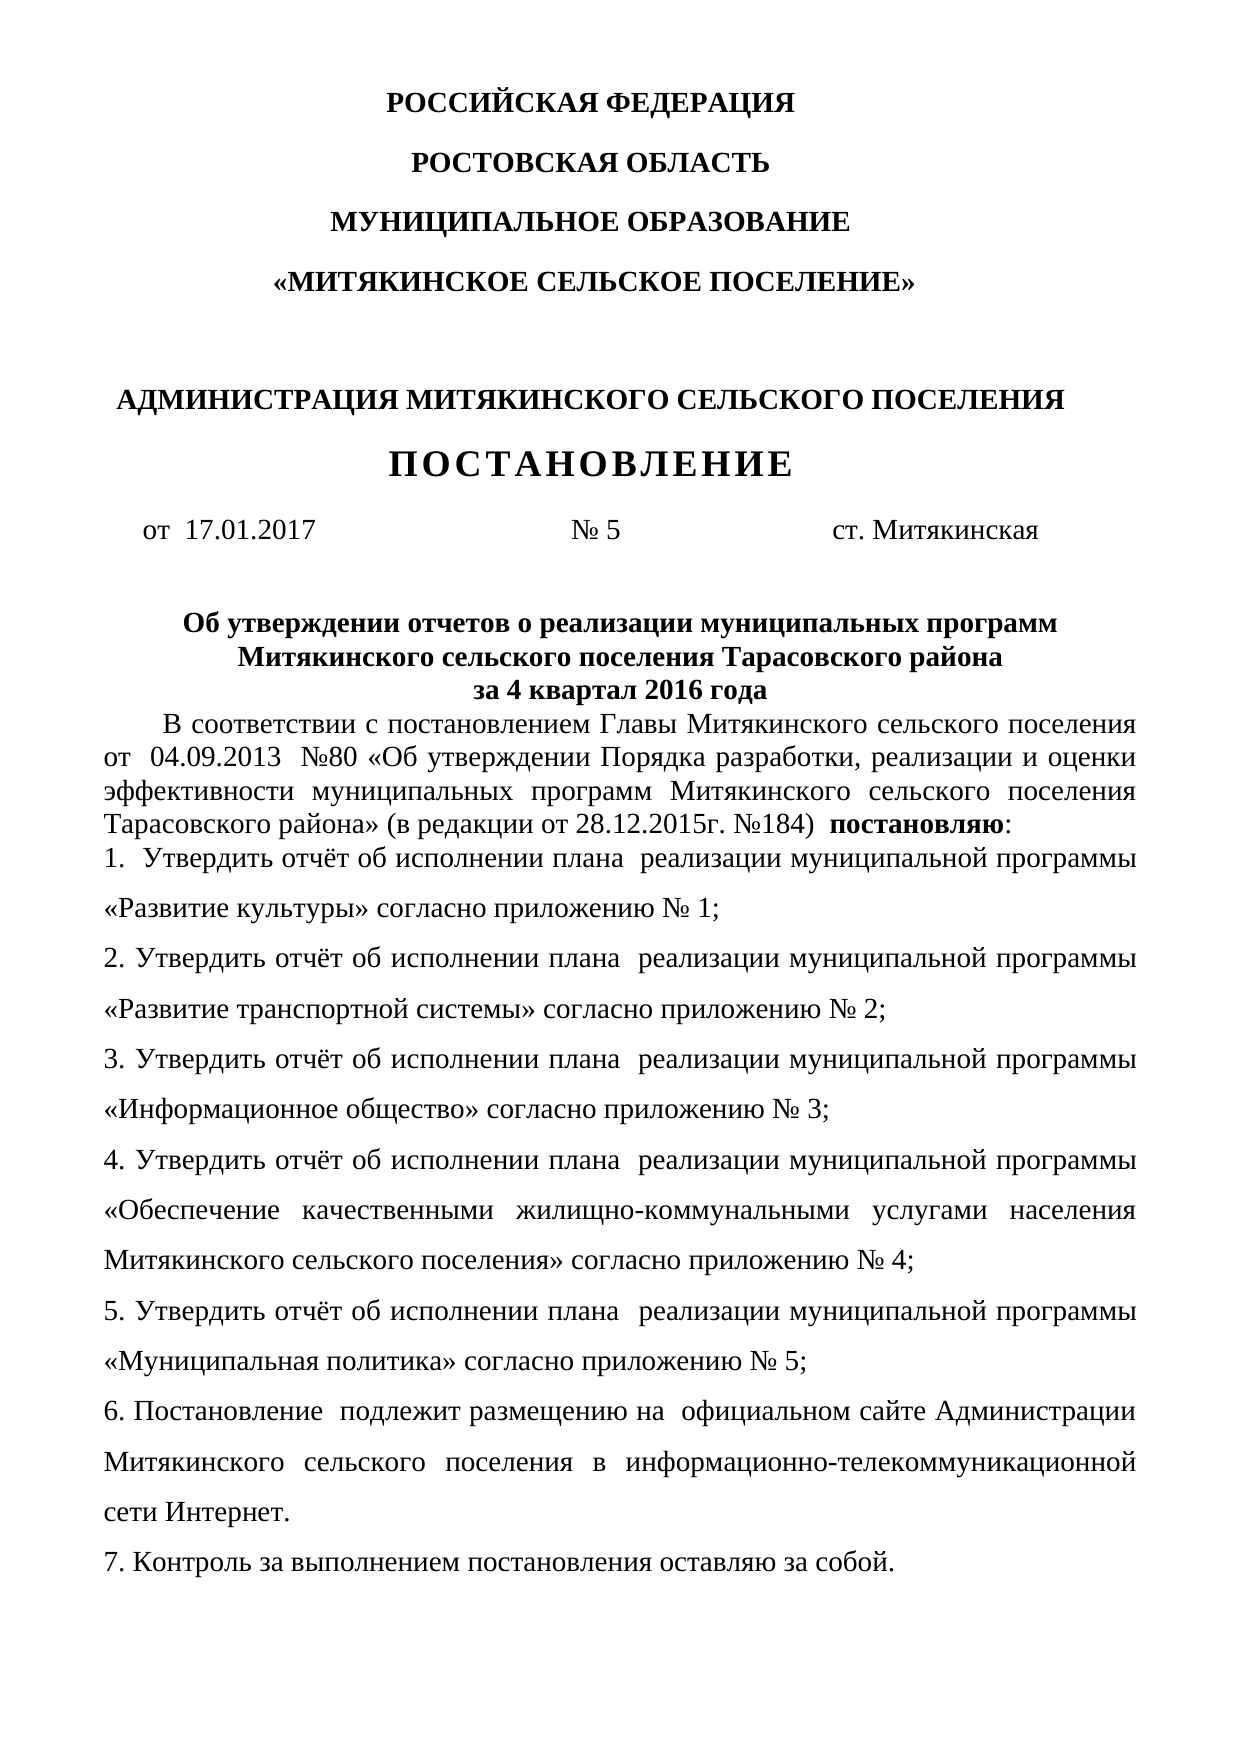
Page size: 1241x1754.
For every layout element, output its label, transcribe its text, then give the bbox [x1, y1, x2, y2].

title Об утверждении отчетов о реализации муниципальных программ Митякинского сельского поселения Тарасовского района [103, 605, 1137, 672]
text МУНИЦИПАЛЬНОЕ ОБРАЗОВАНИЕ [44, 204, 1137, 238]
text 7. Контроль за выполнением постановления оставляю за собой. [103, 1544, 1137, 1578]
text 4. Утвердить отчёт об исполнении плана реализации муниципальной программы «Обеспечение качественными жилищно-коммунальными услугами населения Митякинского сельского поселения» согласно приложению № 4; [103, 1142, 1137, 1276]
text 3. Утвердить отчёт об исполнении плана реализации муниципальной программы «Информационное общество» согласно приложению № 3; [103, 1041, 1137, 1125]
text 1. Утвердить отчёт об исполнении плана реализации муниципальной программы «Развитие культуры» согласно приложению № 1; [103, 840, 1137, 924]
text 2. Утвердить отчёт об исполнении плана реализации муниципальной программы «Развитие транспортной системы» согласно приложению № 2; [103, 941, 1137, 1024]
title за 4 квартал 2016 года [103, 672, 1137, 706]
title В соответствии с постановлением Главы Митякинского сельского поселения от 04.09.2013 №80 «Об утверждении Порядка разработки, реализации и оценки эффективности муниципальных программ Митякинского сельского поселения Тарасовского района» (в редакции от 28.12.2015г. №184) постановляю: [103, 706, 1137, 840]
text ПОСТАНОВЛЕНИЕ [44, 442, 1137, 485]
text 6. Постановление подлежит размещению на официальном сайте Администрации Митякинского сельского поселения в информационно-телекоммуникационной сети Интернет. [103, 1393, 1137, 1528]
text 5. Утвердить отчёт об исполнении плана реализации муниципальной программы «Муниципальная политика» согласно приложению № 5; [103, 1293, 1137, 1377]
text АДМИНИСТРАЦИЯ МИТЯКИНСКОГО СЕЛЬСКОГО ПОСЕЛЕНИЯ [44, 382, 1137, 416]
text от 17.01.2017 № 5 ст. Митякинская [44, 512, 1137, 546]
text «МИТЯКИНСКОЕ СЕЛЬСКОЕ ПОСЕЛЕНИЕ» [44, 264, 1137, 297]
text РОССИЙСКАЯ ФЕДЕРАЦИЯ [44, 86, 1137, 119]
text РОСТОВСКАЯ ОБЛАСТЬ [44, 145, 1137, 178]
